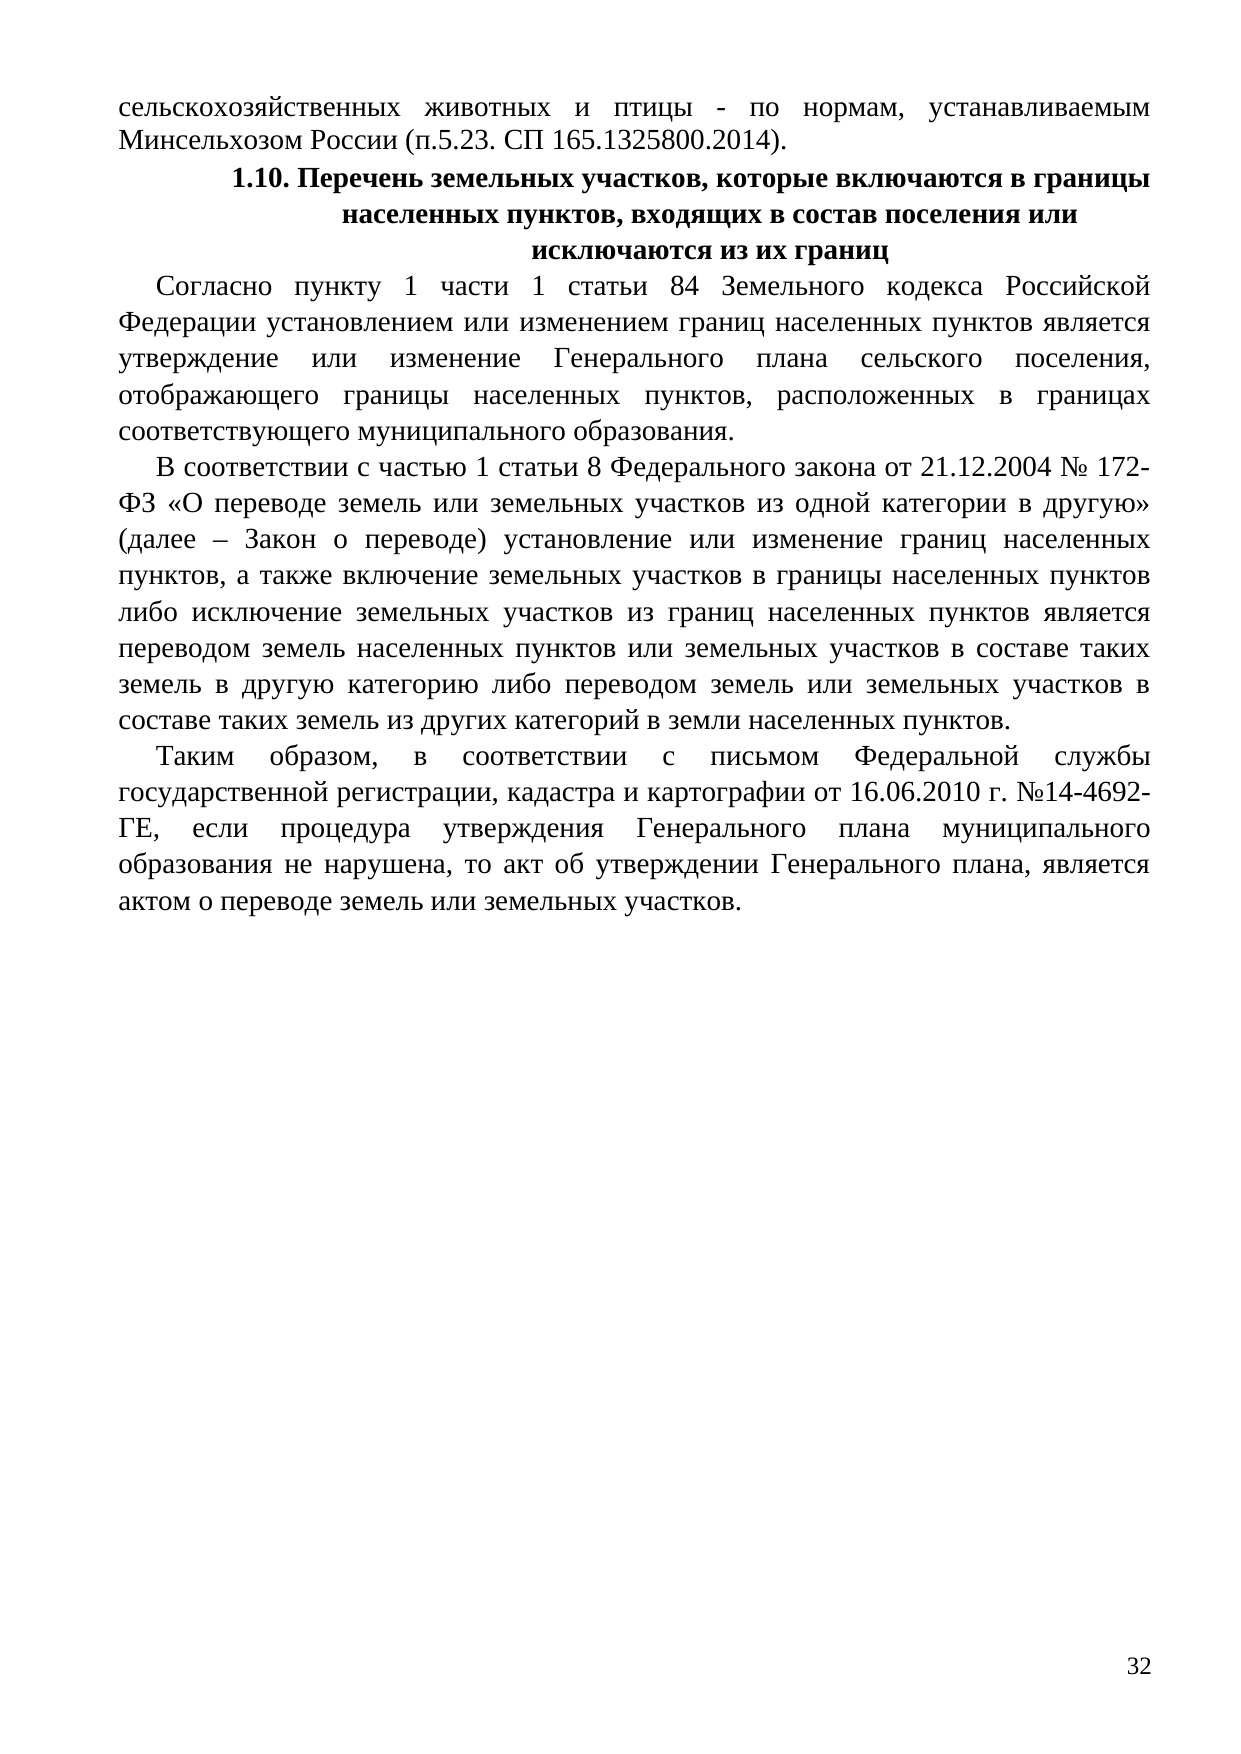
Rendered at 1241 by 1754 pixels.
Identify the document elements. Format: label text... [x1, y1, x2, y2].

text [118, 89, 1152, 156]
text Согласно пункту 1 части 1 статьи 84 Земельного кодекса Российской Федерации установлением или изменением границ населенных пунктов является утверждение или изменение Генерального плана сельского поселения, отображающего границы населенных пунктов, расположенных в границах соответствующего муниципального образования. [118, 268, 1152, 446]
text Таким образом, в соответствии с письмом Федеральной службы государственной регистрации, кадастра и картографии от 16.06.2010 г. №14-4692-ГЕ, если процедура утверждения Генерального плана муниципального образования не нарушена, то акт об утверждении Генерального плана, является актом о переводе земель или земельных участков. [118, 738, 1152, 916]
subtitle 1.10. Перечень земельных участков, которые включаются в границы населенных пунктов, входящих в состав поселения или исключаются из их границ [231, 160, 1152, 266]
text В соответствии с частью 1 статьи 8 Федерального закона от 21.12.2004 № 172-ФЗ «О переводе земель или земельных участков из одной категории в другую» (далее – Закон о переводе) установление или изменение границ населенных пунктов, а также включение земельных участков в границы населенных пунктов либо исключение земельных участков из границ населенных пунктов является переводом земель населенных пунктов или земельных участков в составе таких земель в другую категорию либо переводом земель или земельных участков в составе таких земель из других категорий в земли населенных пунктов. [118, 449, 1152, 736]
